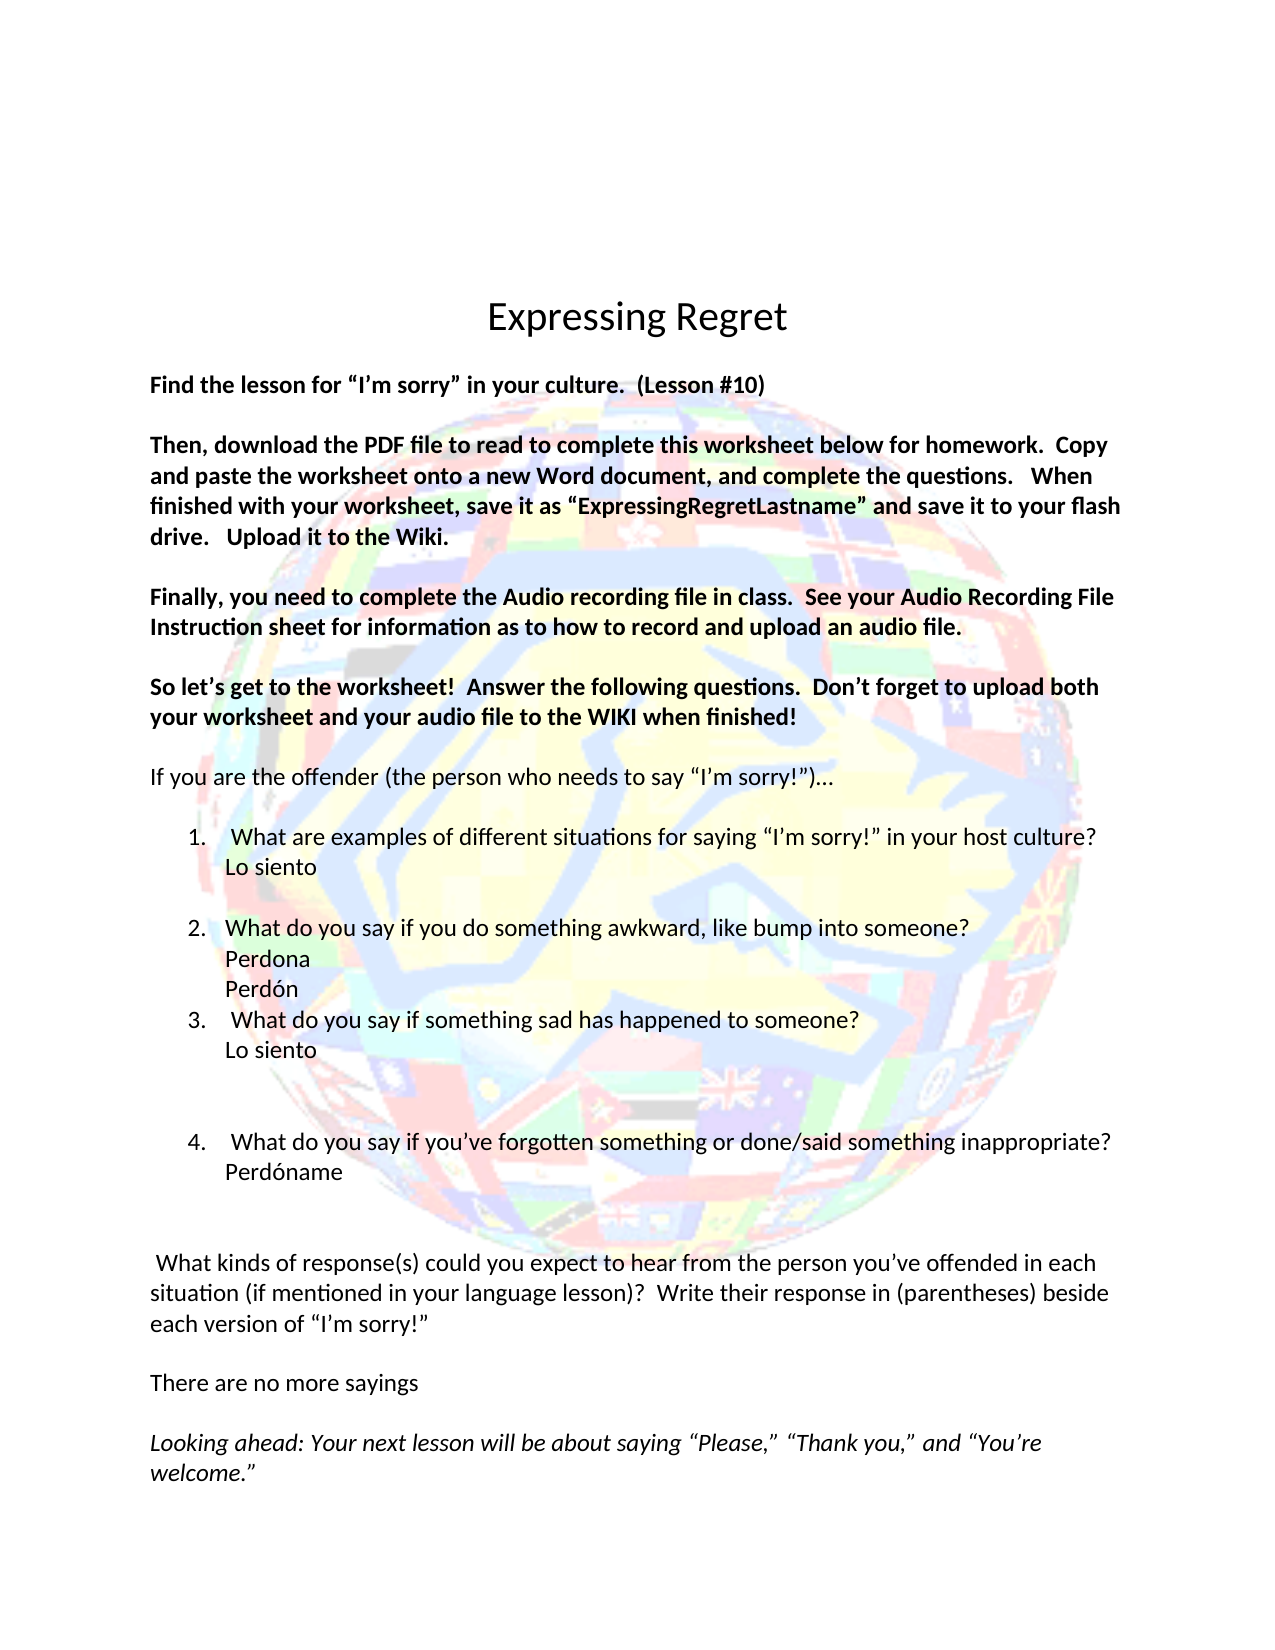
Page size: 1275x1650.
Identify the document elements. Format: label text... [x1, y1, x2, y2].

text There are no more sayings [150, 1367, 1125, 1398]
list Perdóname [225, 1156, 1125, 1187]
list Lo siento [225, 851, 1125, 882]
text Expressing Regret [150, 290, 1125, 341]
list What do you say if you do something awkward, like bump into someone? [187, 912, 1125, 943]
list Perdona [225, 943, 1125, 973]
list What are examples of different situations for saying “I’m sorry!” in your host culture? [187, 821, 1125, 851]
list Perdón [225, 973, 1125, 1004]
list What do you say if something sad has happened to someone? [187, 1004, 1125, 1034]
text Finally, you need to complete the Audio recording file in class. See your Audio Recording File Instruction sheet for information as to how to record and upload an audio file. [150, 581, 1125, 642]
text So let’s get to the worksheet! Answer the following questions. Don’t forget to upload both your worksheet and your audio file to the WIKI when finished! [150, 671, 1125, 732]
list Lo siento [225, 1034, 1125, 1065]
text What kinds of response(s) could you expect to hear from the person you’ve offended in each situation (if mentioned in your language lesson)? Write their response in (parentheses) beside each version of “I’m sorry!” [150, 1247, 1125, 1338]
text Then, download the PDF file to read to complete this worksheet below for homework. Copy and paste the worksheet onto a new Word document, and complete the questions. When finished with your worksheet, save it as “ExpressingRegretLastname” and save it to your flash drive. Upload it to the Wiki. [150, 429, 1125, 551]
list What do you say if you’ve forgotten something or done/said something inappropriate? [187, 1126, 1125, 1156]
text Looking ahead: Your next lesson will be about saying “Please,” “Thank you,” and “You’re welcome.” [150, 1427, 1125, 1488]
text Find the lesson for “I’m sorry” in your culture. (Lesson #10) [150, 370, 1125, 400]
text If you are the offender (the person who needs to say “I’m sorry!”)… [150, 761, 1125, 792]
